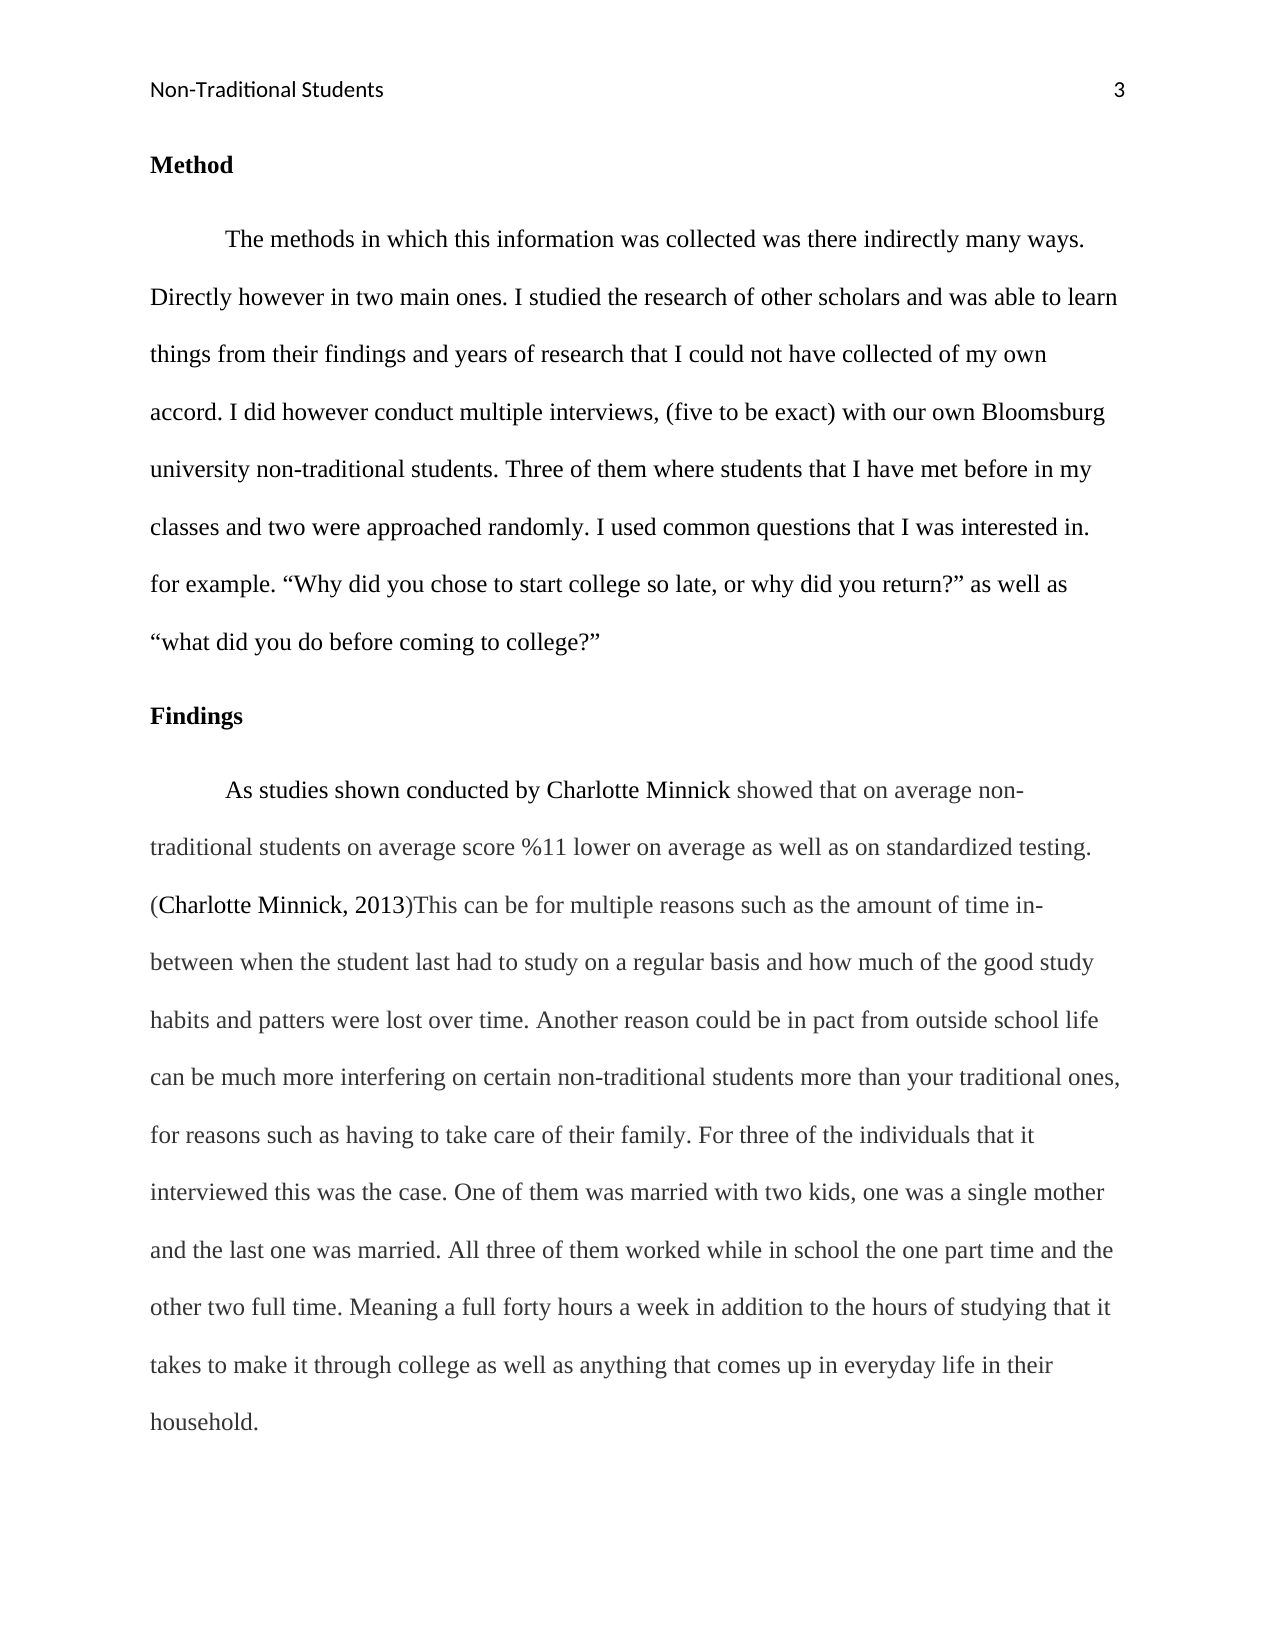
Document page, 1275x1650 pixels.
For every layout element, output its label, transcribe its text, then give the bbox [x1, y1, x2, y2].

text Findings [150, 701, 1125, 729]
text The methods in which this information was collected was there indirectly many ways. Directly however in two main ones. I studied the research of other scholars and was able to learn things from their findings and years of research that I could not have collected of my own accord. I did however conduct multiple interviews, (five to be exact) with our own Bloomsburg university non-traditional students. Three of them where students that I have met before in my classes and two were approached randomly. I used common questions that I was interested in. for example. “Why did you chose to start college so late, or why did you return?” as well as “what did you do before coming to college?” [150, 224, 1125, 655]
text As studies shown conducted by Charlotte Minnick showed that on average non-traditional students on average score %11 lower on average as well as on standardized testing. (Charlotte Minnick, 2013)This can be for multiple reasons such as the amount of time in-between when the student last had to study on a regular basis and how much of the good study habits and patters were lost over time. Another reason could be in pact from outside school life can be much more interfering on certain non-traditional students more than your traditional ones, for reasons such as having to take care of their family. For three of the individuals that it interviewed this was the case. One of them was married with two kids, one was a single mother and the last one was married. All three of them worked while in school the one part time and the other two full time. Meaning a full forty hours a week in addition to the hours of studying that it takes to make it through college as well as anything that comes up in everyday life in their household. [150, 775, 1125, 1436]
text Method [150, 150, 1125, 179]
